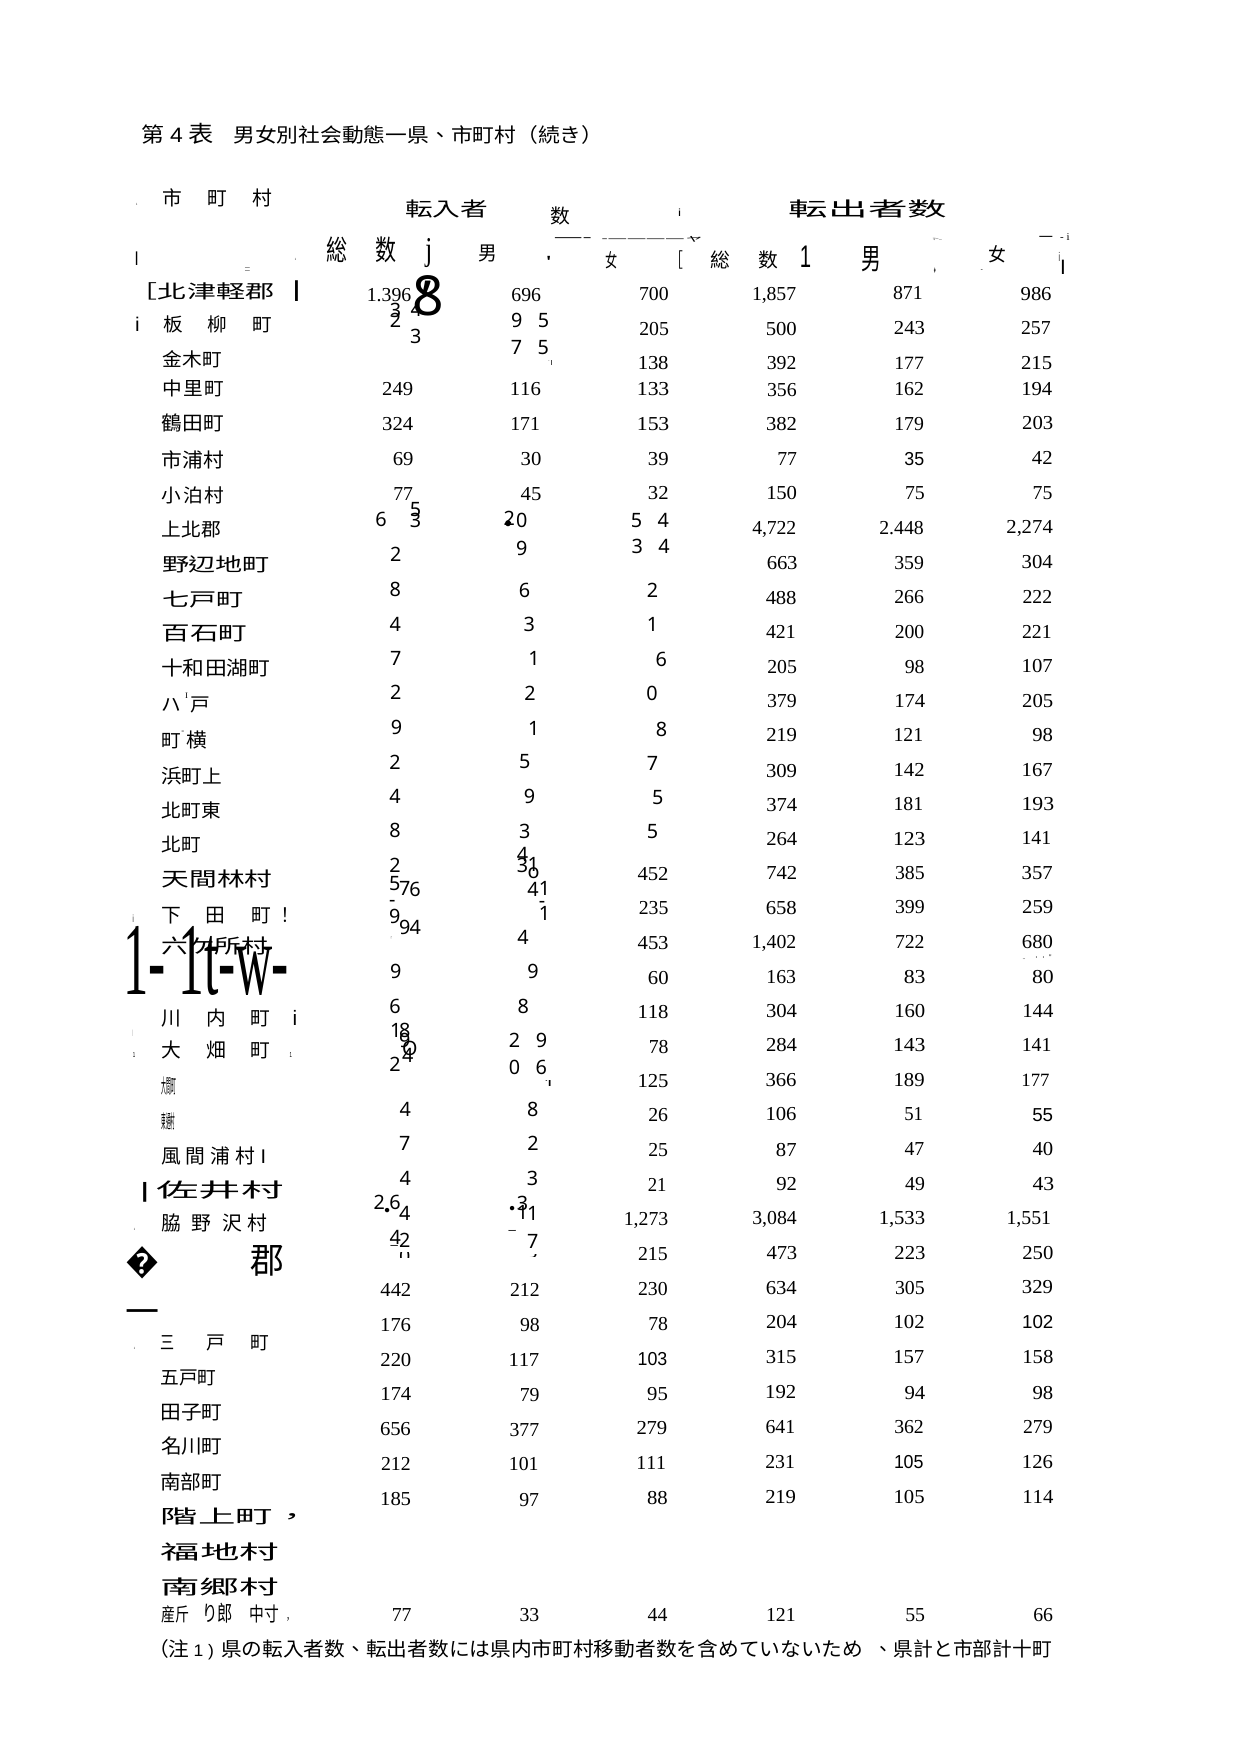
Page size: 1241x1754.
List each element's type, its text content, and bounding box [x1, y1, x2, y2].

text 215 [1021, 351, 1240, 373]
text 500 [673, 317, 797, 339]
text 220 [376, 1348, 415, 1371]
text 399 [801, 895, 924, 918]
text 257 [1021, 316, 1240, 339]
text 1,533 [801, 1206, 925, 1228]
text 111 [545, 1451, 666, 1474]
text 200 [801, 620, 924, 642]
text 80 [1004, 965, 1082, 987]
text 329 [1004, 1275, 1071, 1298]
text 75 [1004, 481, 1081, 504]
text 392 [673, 351, 796, 374]
text 212 [426, 1278, 539, 1301]
text 356 [673, 378, 796, 400]
text 144 [1004, 999, 1071, 1022]
text |佐井村 [133, 1176, 312, 1203]
text 田子町 [160, 1400, 312, 1425]
text 106 [673, 1102, 796, 1125]
text 221 [1004, 620, 1070, 642]
text 205 [1004, 689, 1071, 712]
text 116 [426, 377, 541, 400]
text 219 [673, 1485, 796, 1508]
text 118 [545, 1000, 668, 1023]
text 階上町， [160, 1504, 312, 1528]
text 176 [376, 1313, 415, 1335]
text 133 [545, 377, 669, 400]
text マー— ― - i [932, 228, 1240, 243]
text 4,722 [673, 516, 796, 539]
text 2,274 [1002, 515, 1057, 538]
text 279 [1004, 1415, 1072, 1438]
text 60 [545, 966, 668, 989]
text 大間町 [161, 1072, 312, 1099]
text 264 [673, 827, 797, 849]
text 92 [673, 1172, 797, 1194]
text 69 [316, 447, 413, 469]
text 102 [1004, 1311, 1071, 1333]
text 49 [801, 1172, 924, 1194]
text i 板 柳 町金木町 [135, 312, 272, 372]
text 266 [801, 585, 924, 608]
text 百石町 [161, 621, 312, 646]
text 634 [673, 1276, 797, 1299]
text 250 [1004, 1241, 1072, 1264]
text 十和田湖町 [161, 654, 312, 681]
text 143 [801, 1033, 925, 1056]
text ' 女 ［ 総 数 1 [545, 244, 815, 273]
text 160 [801, 999, 925, 1021]
text 26 [545, 1103, 668, 1126]
text 453 [545, 931, 668, 954]
text ハI 戸 町- 横浜町上北町東北町 [161, 691, 224, 857]
text 167 [1004, 758, 1070, 780]
text 304 [673, 999, 797, 1022]
text 162 [801, 377, 924, 399]
text 442 [376, 1278, 415, 1301]
text 700 [552, 282, 668, 305]
text 309 [673, 758, 797, 781]
text 77 [673, 447, 797, 470]
text 79 [426, 1383, 539, 1406]
text 212 [376, 1452, 415, 1475]
text 55 [1004, 1103, 1081, 1125]
text 女 i [842, 243, 1206, 266]
text 75 [801, 481, 924, 504]
text 77 [316, 482, 413, 505]
text 産斤 り郎 中寸 ， 77 33 44 121 55 66 [44, 1600, 1170, 1626]
text 174 [376, 1382, 415, 1405]
text 163 [673, 964, 796, 987]
text 東通村 [161, 1108, 312, 1134]
text 第 4 表 男女別社会動態一県、市町村（続き） [141, 118, 1240, 150]
text 279 [545, 1416, 667, 1439]
text 284 [673, 1033, 797, 1056]
text 658 [673, 896, 797, 919]
text 45 [426, 482, 541, 505]
text 30 [426, 447, 541, 469]
text 243 [808, 316, 925, 339]
text 259 [1004, 895, 1071, 918]
text 656 [376, 1417, 415, 1440]
text 3,084 [673, 1206, 797, 1229]
text 40 [1004, 1137, 1082, 1160]
text 1,857 [673, 282, 796, 304]
text 126 [1004, 1450, 1071, 1473]
text 野辺地町七戸町 [162, 551, 273, 612]
text 105 [801, 1451, 923, 1473]
text 181 [801, 792, 923, 815]
text 158 [1004, 1345, 1071, 1368]
text 97 [426, 1487, 539, 1510]
text 142 [801, 757, 924, 780]
text 357 [1004, 861, 1070, 884]
text 377 [426, 1418, 539, 1441]
text 379 [673, 689, 796, 712]
text 1 大 畑 町 1 [133, 1038, 312, 1062]
text 249 [378, 377, 417, 400]
text 231 [673, 1450, 795, 1473]
text 385 [801, 861, 924, 884]
text 203 [1004, 411, 1071, 434]
text 1 脇 野 沢 村 [134, 1210, 312, 1236]
text 35 [801, 448, 924, 469]
text 107 [1004, 654, 1070, 677]
text 25 [545, 1138, 668, 1161]
text 125 [545, 1069, 668, 1092]
text 風 間 浦 村 I [161, 1142, 312, 1169]
text 88 [545, 1486, 667, 1509]
text 123 [801, 827, 925, 849]
text 1,402 [673, 930, 796, 953]
text I 1.396 696 [292, 278, 545, 307]
text 名川町南部町 [160, 1433, 224, 1496]
text 488 [673, 586, 797, 609]
text 189 [801, 1068, 924, 1091]
text 153 [545, 412, 669, 434]
text 95 [545, 1381, 667, 1404]
text 223 [801, 1241, 925, 1263]
text 680 [1004, 930, 1071, 953]
text 105 [801, 1485, 924, 1508]
text 87 [673, 1137, 796, 1160]
text ［北津軽郡 [129, 278, 277, 304]
text 1,551 [1001, 1206, 1057, 1228]
text 473 [673, 1241, 797, 1264]
text 171 [426, 412, 540, 434]
text 1 市 町 村 [136, 188, 277, 209]
text 98 [1004, 1381, 1082, 1403]
text 179 [801, 412, 924, 434]
text 177 [808, 352, 924, 374]
text 117 [426, 1348, 539, 1371]
text 742 [673, 861, 797, 884]
text 222 [1004, 585, 1071, 608]
text 78 [545, 1312, 668, 1335]
text 川 内 町 i [162, 1005, 312, 1031]
text 2.448 [801, 516, 924, 539]
text 141 [1004, 1033, 1069, 1056]
text 121 [801, 723, 923, 746]
text 452 [545, 862, 668, 885]
text 324 [378, 412, 417, 434]
text 天間林村 [161, 865, 312, 892]
text 722 [801, 930, 924, 953]
text 205 [552, 317, 669, 339]
text I 六ケ所村 [138, 927, 312, 961]
text 42 [1004, 446, 1080, 469]
text 94 [801, 1381, 925, 1403]
text 230 [545, 1277, 667, 1299]
text ―- -—――—ャ [554, 230, 815, 244]
text 215 [545, 1242, 667, 1264]
text 359 [801, 551, 924, 574]
text 1,273 [545, 1207, 668, 1230]
text 315 [673, 1346, 797, 1368]
text 174 [801, 689, 925, 712]
text 78 [545, 1035, 668, 1057]
text 21 [545, 1172, 666, 1195]
text 421 [673, 620, 795, 643]
text 103 [545, 1347, 667, 1369]
text 102 [801, 1310, 924, 1333]
text 転入者 [405, 201, 492, 220]
text 663 [673, 551, 797, 574]
text 1 三 戸 町五戸町 [134, 1329, 270, 1390]
text 101 [426, 1452, 538, 1475]
text 141 [1004, 826, 1069, 849]
text 362 [801, 1415, 924, 1438]
text I 1 総 数 j 男 [134, 228, 498, 268]
text i 下 田 町 ！ [132, 902, 312, 927]
text 382 [673, 412, 797, 434]
list 32 [545, 481, 668, 504]
text 98 [1004, 723, 1081, 746]
text 205 [673, 655, 797, 678]
text 986 [1020, 282, 1240, 304]
text 150 [673, 481, 797, 504]
text 177 [1004, 1068, 1067, 1090]
text 157 [801, 1345, 924, 1368]
text 98 [801, 655, 924, 678]
text 871 [808, 281, 922, 304]
text 39 [545, 447, 668, 469]
text 185 [376, 1487, 415, 1510]
text 138 [552, 351, 669, 374]
text 福地村南郷村 [160, 1538, 281, 1600]
text 51 [801, 1102, 923, 1125]
text 374 [673, 793, 797, 815]
text i 転出者数 [678, 202, 1240, 220]
text （注1 ) 県の転入者数、転出者数には県内市町村移動者数を含めていないため 、県計と市部計十町 [44, 1635, 1156, 1662]
text 中里町鶴田町市浦村小泊村上北郡 [161, 375, 224, 542]
text 305 [801, 1276, 924, 1299]
text 235 [545, 896, 668, 919]
text 366 [673, 1068, 796, 1091]
text 47 [801, 1137, 924, 1160]
text � 郡― [125, 1236, 312, 1329]
text 304 [1004, 551, 1070, 573]
text 193 [1004, 792, 1072, 815]
text 43 [1004, 1172, 1082, 1194]
text 219 [673, 723, 797, 746]
text 641 [673, 1415, 795, 1438]
text 194 [1004, 377, 1069, 399]
text 98 [426, 1313, 539, 1336]
text 192 [673, 1380, 796, 1403]
text 204 [673, 1311, 797, 1333]
text 83 [801, 964, 925, 987]
text 114 [1004, 1485, 1071, 1508]
